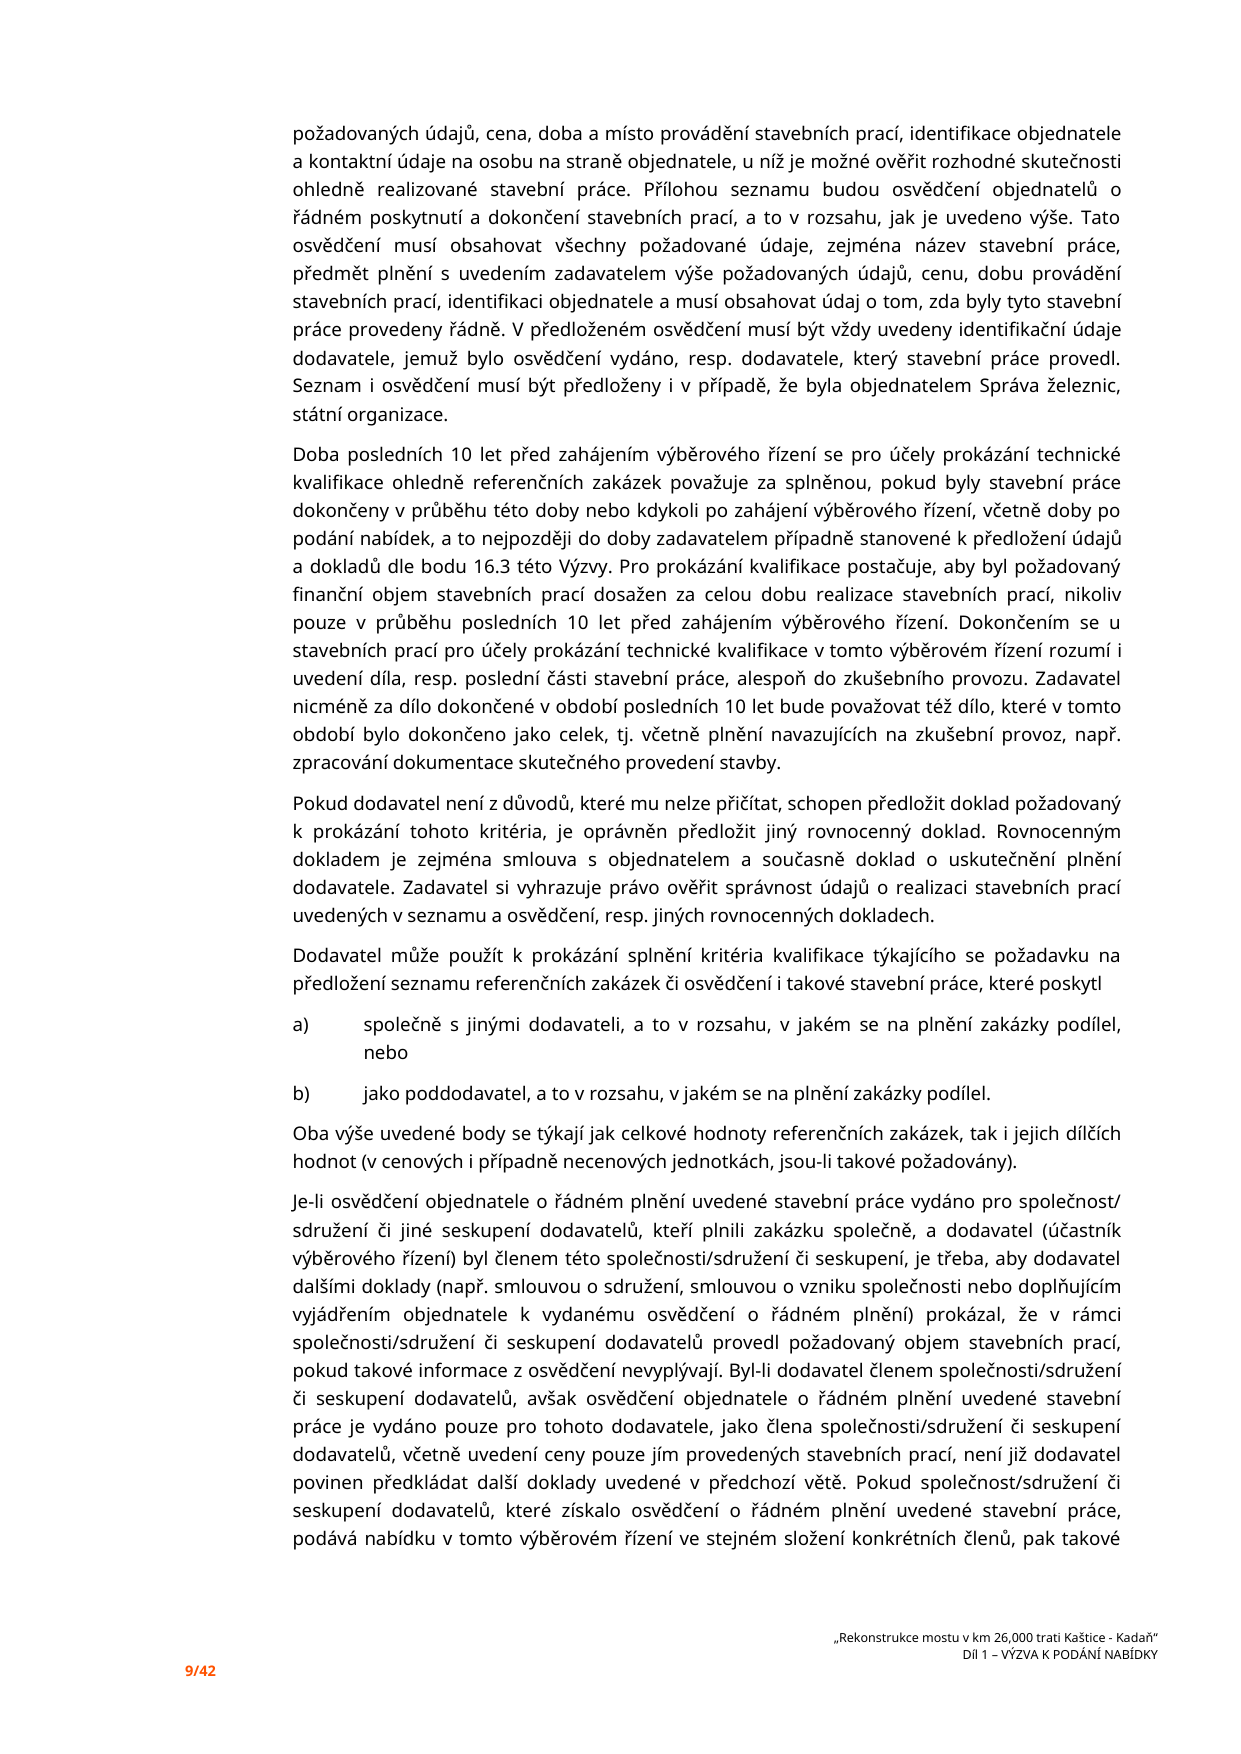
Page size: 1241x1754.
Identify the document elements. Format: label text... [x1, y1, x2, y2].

text b) jako poddodavatel, a to v rozsahu, v jakém se na plnění zakázky podílel. [292, 1080, 1122, 1105]
text Oba výše uvedené body se týkají jak celkové hodnoty referenčních zakázek, tak i jejich dílčích hodnot (v cenových i případně necenových jednotkách, jsou-li takové požadovány). [292, 1120, 1122, 1174]
text Pokud dodavatel není z důvodů, které mu nelze přičítat, schopen předložit doklad požadovaný k prokázání tohoto kritéria, je oprávněn předložit jiný rovnocenný doklad. Rovnocenným dokladem je zejména smlouva s objednatelem a současně doklad o uskutečnění plnění dodavatele. Zadavatel si vyhrazuje právo ověřit správnost údajů o realizaci stavebních prací uvedených v seznamu a osvědčení, resp. jiných rovnocenných dokladech. [292, 790, 1122, 928]
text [292, 121, 1122, 426]
text Doba posledních 10 let před zahájením výběrového řízení se pro účely prokázání technické kvalifikace ohledně referenčních zakázek považuje za splněnou, pokud byly stavební práce dokončeny v průběhu této doby nebo kdykoli po zahájení výběrového řízení, včetně doby po podání nabídek, a to nejpozději do doby zadavatelem případně stanovené k předložení údajů a dokladů dle bodu 16.3 této Výzvy. Pro prokázání kvalifikace postačuje, aby byl požadovaný finanční objem stavebních prací dosažen za celou dobu realizace stavebních prací, nikoliv pouze v průběhu posledních 10 let před zahájením výběrového řízení. Dokončením se u stavebních prací pro účely prokázání technické kvalifikace v tomto výběrovém řízení rozumí i uvedení díla, resp. poslední části stavební práce, alespoň do zkušebního provozu. Zadavatel nicméně za dílo dokončené v období posledních 10 let bude považovat též dílo, které v tomto období bylo dokončeno jako celek, tj. včetně plnění navazujících na zkušební provoz, např. zpracování dokumentace skutečného provedení stavby. [292, 441, 1122, 775]
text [292, 1189, 1122, 1551]
text Dodavatel může použít k prokázání splnění kritéria kvalifikace týkajícího se požadavku na předložení seznamu referenčních zakázek či osvědčení i takové stavební práce, které poskytl [292, 943, 1122, 996]
text a) společně s jinými dodavateli, a to v rozsahu, v jakém se na plnění zakázky podílel, nebo [292, 1011, 1122, 1065]
